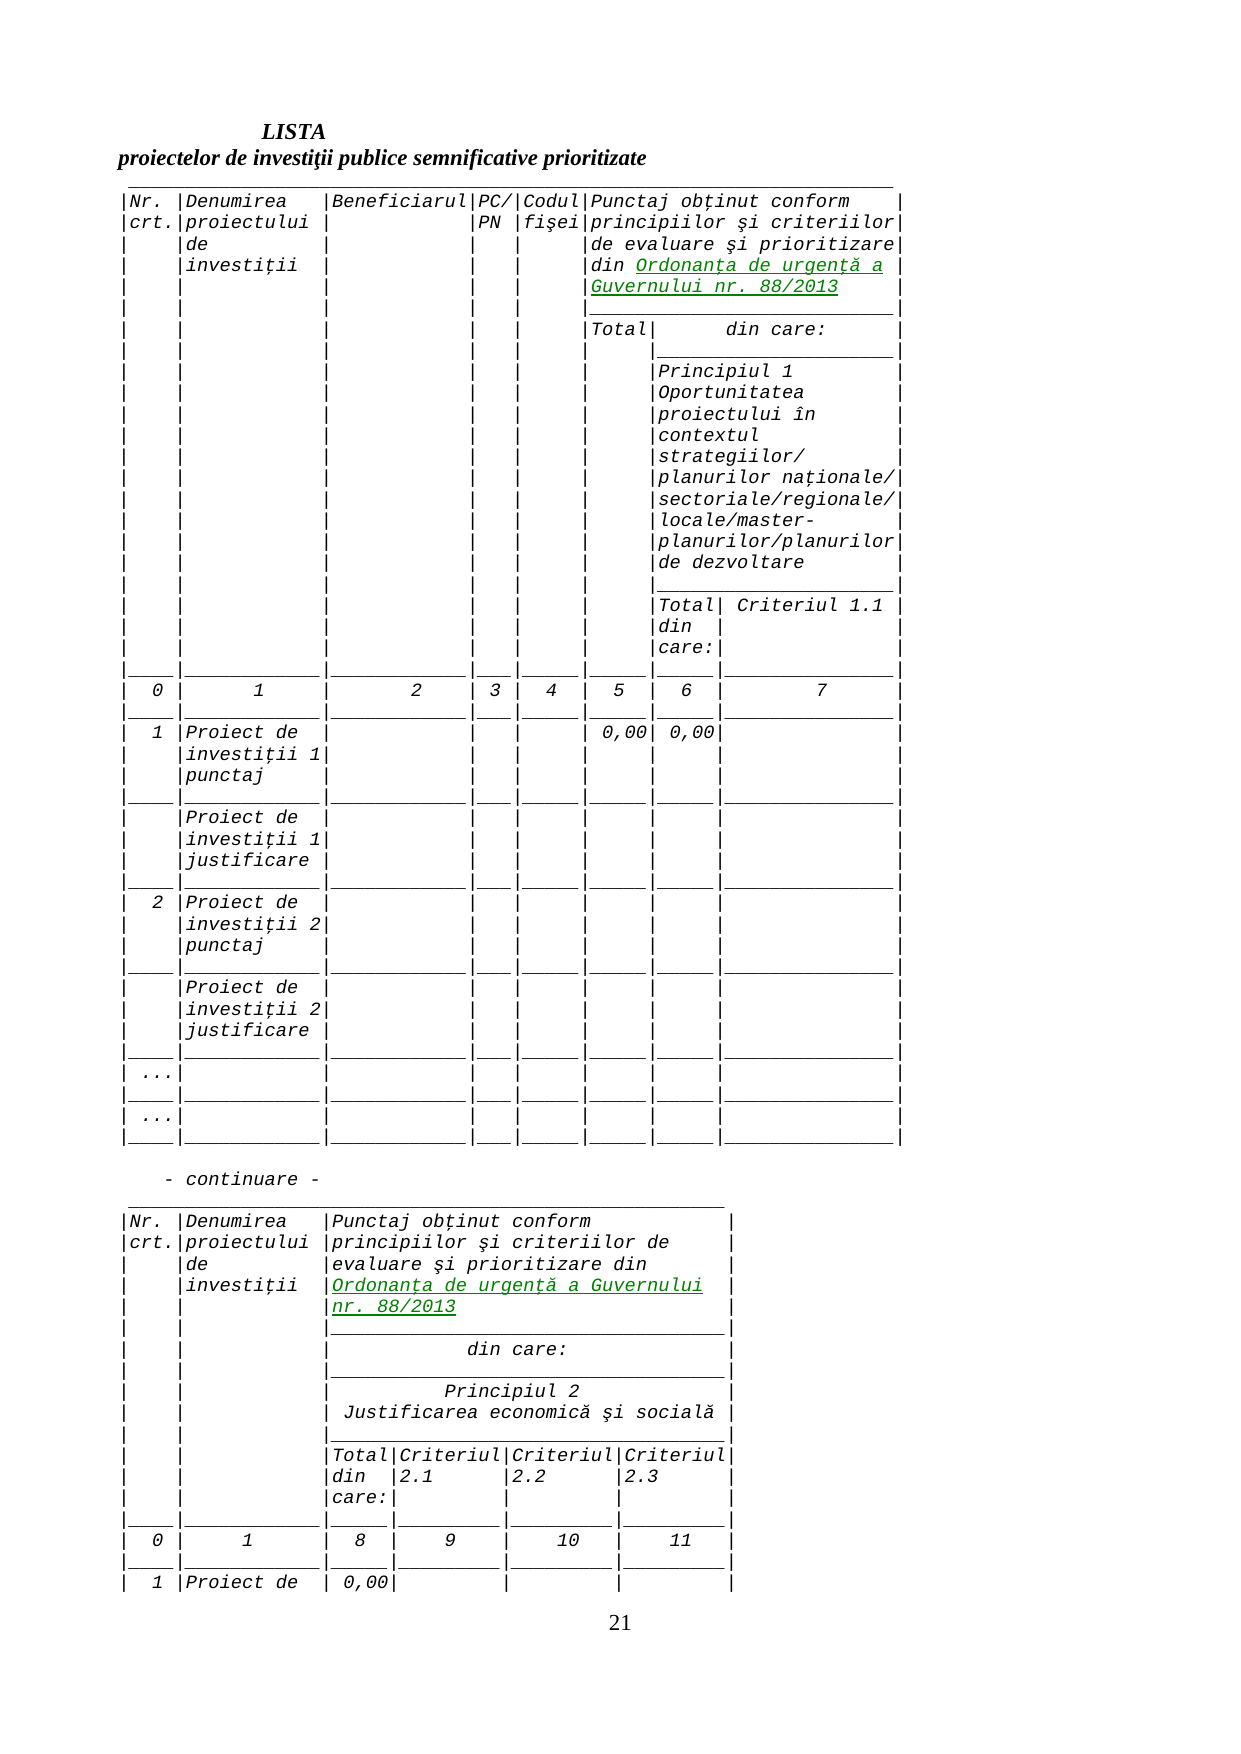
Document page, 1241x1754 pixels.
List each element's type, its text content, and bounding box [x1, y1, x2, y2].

text | | | | | | |proiectului în | [118, 404, 1122, 426]
text | | | | | | |planurilor naţionale/| [118, 468, 1122, 489]
text |crt.|proiectului | |PN |fişei|principiilor şi criteriilor| [118, 213, 1122, 234]
text | |investiţii 2| | | | | | | [118, 914, 1122, 936]
text - continuare - [118, 1169, 1122, 1191]
text | | | Justificarea economică şi socială | [118, 1403, 1122, 1424]
text | 0 | 1 | 8 | 9 | 10 | 11 | [118, 1531, 1122, 1552]
text | |investiţii 1| | | | | | | [118, 829, 1122, 851]
text _____________________________________________________ [118, 1191, 1122, 1212]
text | |punctaj | | | | | | | [118, 766, 1122, 787]
text | | | | | |Guvernului nr. 88/2013 | [118, 277, 1122, 298]
text |____|____________|____________|___|_____|_____|_____|_______________| [118, 1127, 1122, 1148]
text | | |___________________________________| [118, 1318, 1122, 1339]
text | | |___________________________________| [118, 1424, 1122, 1446]
text | | | | | | |_____________________| [118, 341, 1122, 362]
text | | | | | |Total| din care: | [118, 319, 1122, 341]
text | | | | | | |planurilor/planurilor| [118, 532, 1122, 553]
text | |justificare | | | | | | | [118, 851, 1122, 872]
text | |investiţii 1| | | | | | | [118, 744, 1122, 766]
text |____|____________|____________|___|_____|_____|_____|_______________| [118, 787, 1122, 808]
text | | | | | | |Principiul 1 | [118, 362, 1122, 383]
text |Nr. |Denumirea |Beneficiarul|PC/|Codul|Punctaj obţinut conform | [118, 192, 1122, 213]
text | | |___________________________________| [118, 1361, 1122, 1382]
text | ...| | | | | | | | [118, 1063, 1122, 1084]
text | 0 | 1 | 2 | 3 | 4 | 5 | 6 | 7 | [118, 681, 1122, 702]
text | |de |evaluare şi prioritizare din | [118, 1254, 1122, 1276]
text proiectelor de investiţii publice semnificative prioritizate [118, 144, 1122, 171]
text | |justificare | | | | | | | [118, 1021, 1122, 1042]
text | |investiţii | | | |din Ordonanţa de urgenţă a | [118, 256, 1122, 277]
text | | | | | | |care:| | [118, 638, 1122, 659]
text |____|____________|____________|___|_____|_____|_____|_______________| [118, 957, 1122, 978]
text | |investiţii |Ordonanţa de urgenţă a Guvernului | [118, 1276, 1122, 1297]
text | 1 |Proiect de | 0,00| | | | [118, 1573, 1122, 1594]
text | | | | | | |_____________________| [118, 574, 1122, 596]
text |____|____________|____________|___|_____|_____|_____|_______________| [118, 1084, 1122, 1106]
text | ...| | | | | | | | [118, 1106, 1122, 1127]
text |____|____________|____________|___|_____|_____|_____|_______________| [118, 659, 1122, 681]
text | | | | | | |de dezvoltare | [118, 553, 1122, 574]
text | | | | | | |Total| Criteriul 1.1 | [118, 596, 1122, 617]
text | | | | | | |contextul | [118, 426, 1122, 447]
text | |de | | | |de evaluare şi prioritizare| [118, 234, 1122, 256]
text | 1 |Proiect de | | | | 0,00| 0,00| | [118, 723, 1122, 744]
text |Nr. |Denumirea |Punctaj obţinut conform | [118, 1212, 1122, 1233]
text |crt.|proiectului |principiilor şi criteriilor de | [118, 1233, 1122, 1254]
text |____|____________|____________|___|_____|_____|_____|_______________| [118, 702, 1122, 723]
text | |investiţii 2| | | | | | | [118, 999, 1122, 1021]
text | | |Total|Criteriul|Criteriul|Criteriul| [118, 1446, 1122, 1467]
text | |Proiect de | | | | | | | [118, 978, 1122, 999]
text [118, 1552, 1122, 1573]
text | | |din |2.1 |2.2 |2.3 | [118, 1467, 1122, 1488]
text LISTA [118, 118, 1122, 144]
text |____|____________|____________|___|_____|_____|_____|_______________| [118, 872, 1122, 893]
text | | |care:| | | | [118, 1488, 1122, 1509]
text | | | | | | |sectoriale/regionale/| [118, 489, 1122, 511]
text | |punctaj | | | | | | | [118, 936, 1122, 957]
text | 2 |Proiect de | | | | | | | [118, 893, 1122, 914]
text | |Proiect de | | | | | | | [118, 808, 1122, 829]
text | | | | | | |locale/master- | [118, 511, 1122, 532]
text |____|____________|____________|___|_____|_____|_____|_______________| [118, 1042, 1122, 1063]
text | | | | | | |Oportunitatea | [118, 383, 1122, 404]
text | | |nr. 88/2013 | [118, 1297, 1122, 1318]
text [118, 1509, 1122, 1531]
text | | | din care: | [118, 1339, 1122, 1361]
text | | | | | | |din | | [118, 617, 1122, 638]
text | | | Principiul 2 | [118, 1382, 1122, 1403]
text | | | | | |___________________________| [118, 298, 1122, 319]
text | | | | | | |strategiilor/ | [118, 447, 1122, 468]
text ____________________________________________________________________ [118, 171, 1122, 192]
